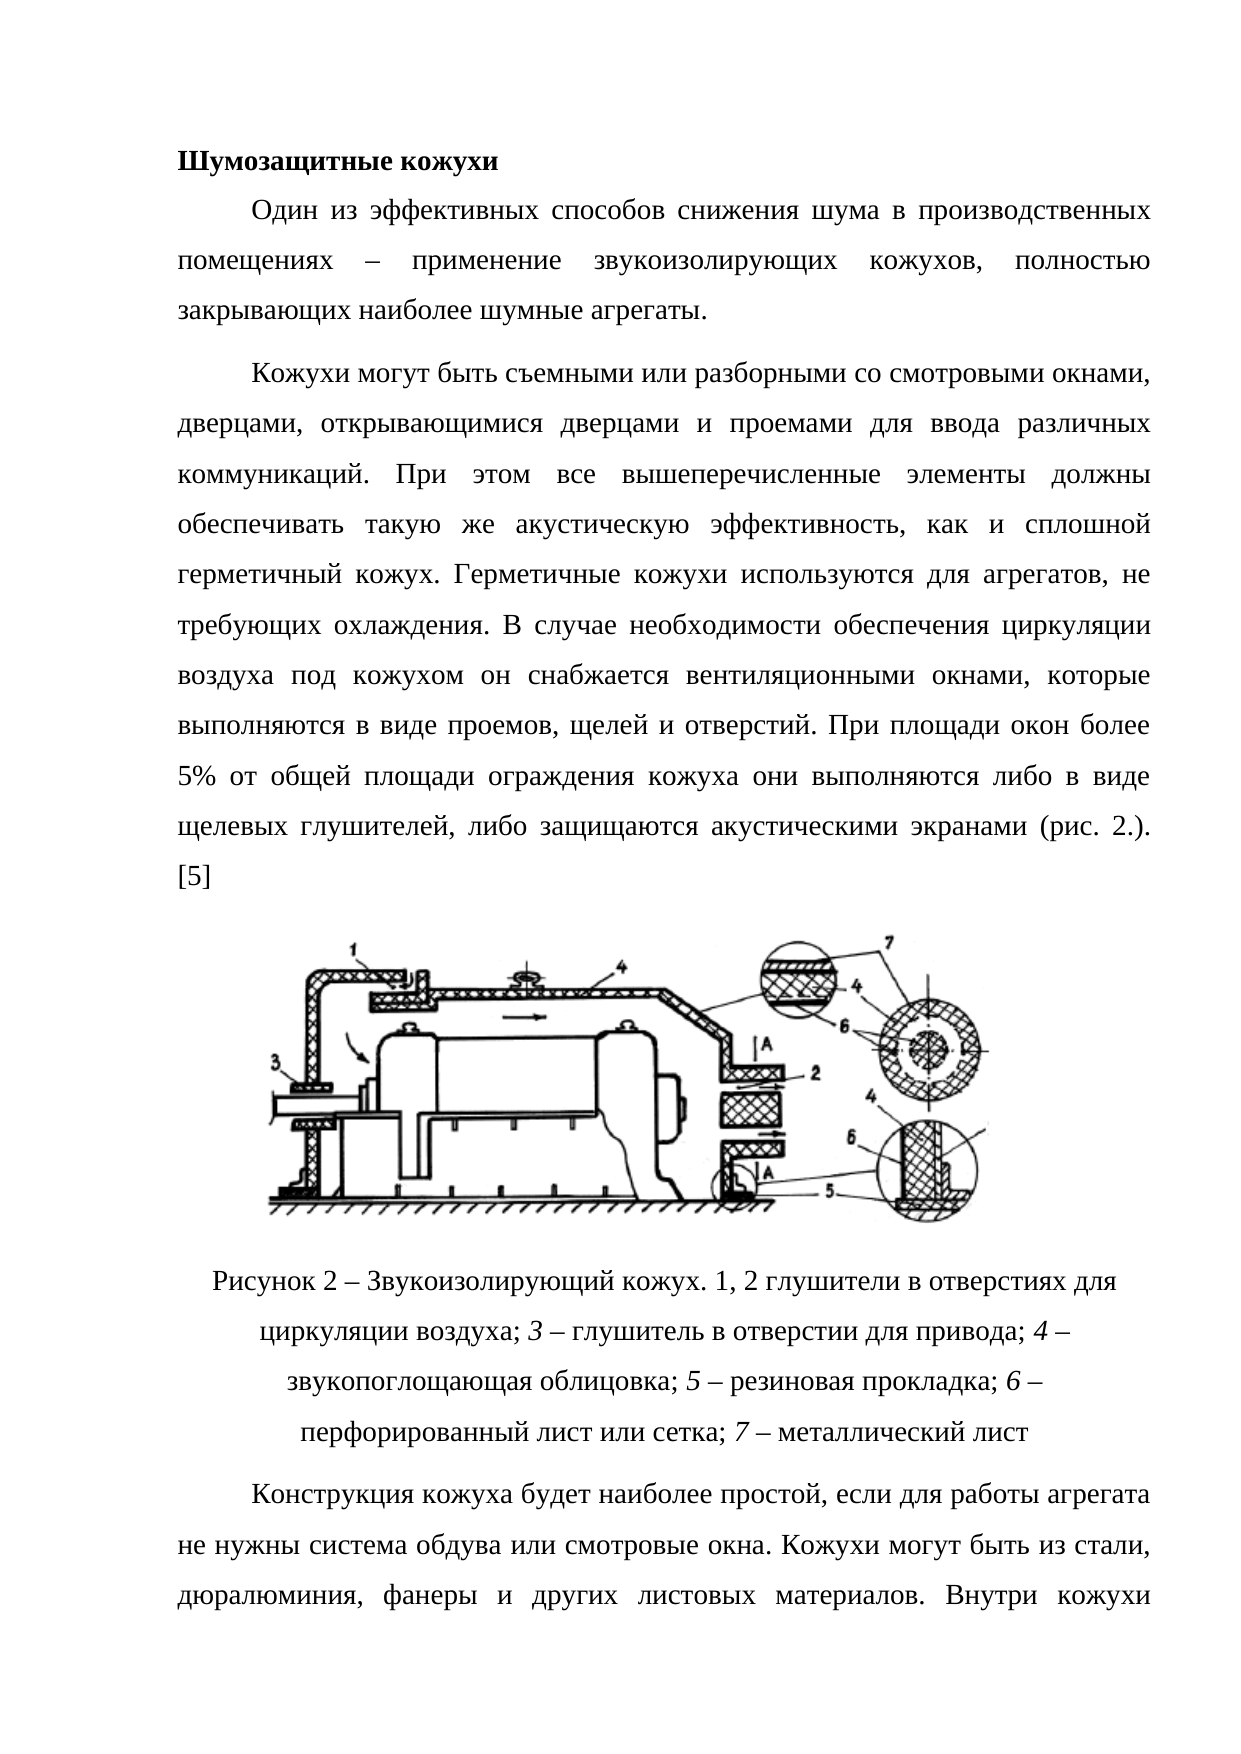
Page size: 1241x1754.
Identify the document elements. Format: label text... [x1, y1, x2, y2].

text Рисунок 2 – Звукоизолирующий кожух. 1, 2 глушители в отверстиях для циркуляции воздуха; 3 – глушитель в отверстии для привода; 4 – звукопоглощающая облицовка; 5 – резиновая прокладка; 6 – перфорированный лист или сетка; 7 – металлический лист [177, 1263, 1152, 1447]
text Кожухи могут быть съемными или разборными со смотровыми окнами, дверцами, открывающимися дверцами и проемами для ввода различных коммуникаций. При этом все вышеперечисленные элементы должны обеспечивать такую же акустическую эффективность, как и сплошной герметичный кожух. Герметичные кожухи используются для агрегатов, не требующих охлаждения. В случае необходимости обеспечения циркуляции воздуха под кожухом он снабжается вентиляционными окнами, которые выполняются в виде проемов, щелей и отверстий. При площади окон более 5% от общей площади ограждения кожуха они выполняются либо в виде щелевых глушителей, либо защищаются акустическими экранами (рис. 2.). [5] [177, 355, 1152, 892]
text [177, 1477, 1152, 1611]
text Шумозащитные кожухи [177, 143, 1152, 177]
picture [251, 921, 997, 1234]
text Один из эффективных способов снижения шума в производственных помещениях – применение звукоизолирующих кожухов, полностью закрывающих наиболее шумные агрегаты. [177, 192, 1152, 326]
